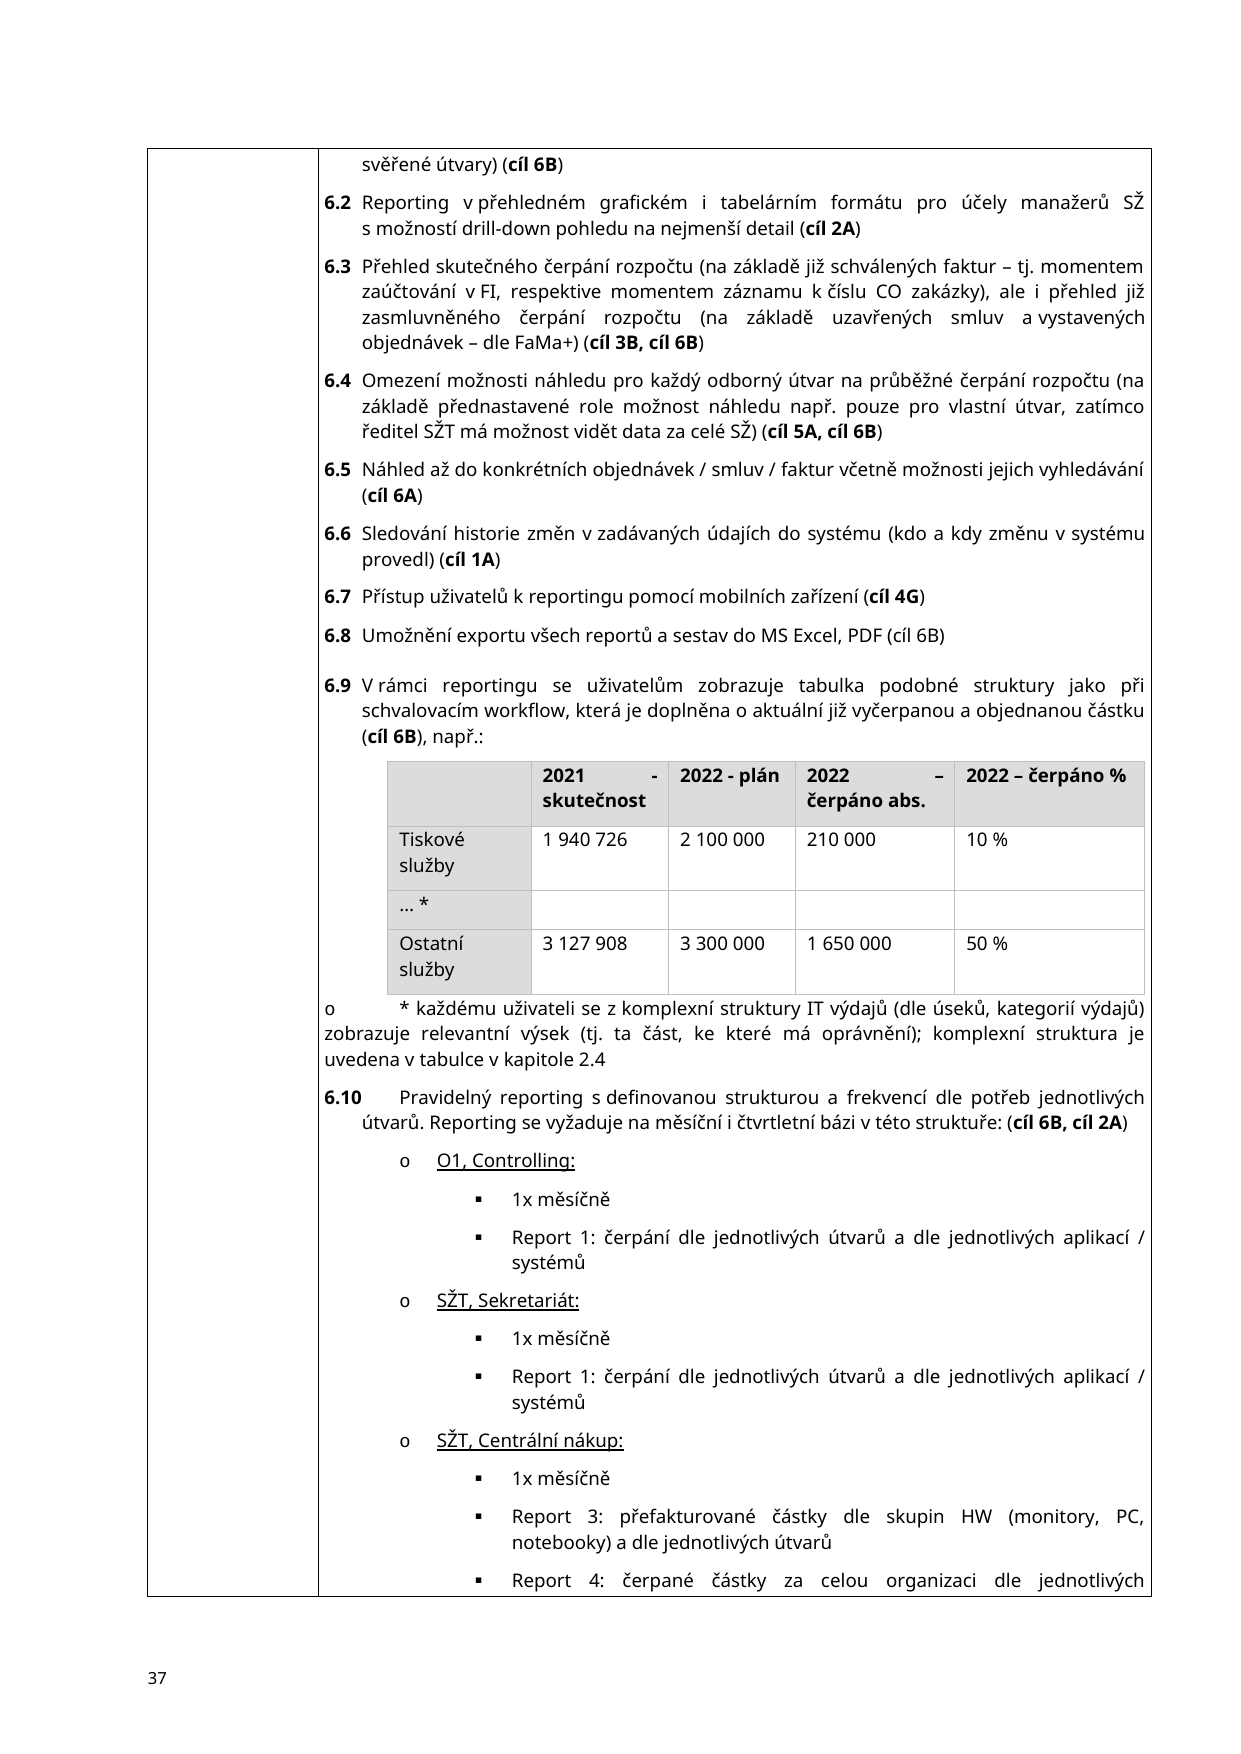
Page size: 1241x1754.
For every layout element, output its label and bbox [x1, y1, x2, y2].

table_cell [319, 149, 1151, 1596]
table_cell [148, 149, 318, 1596]
